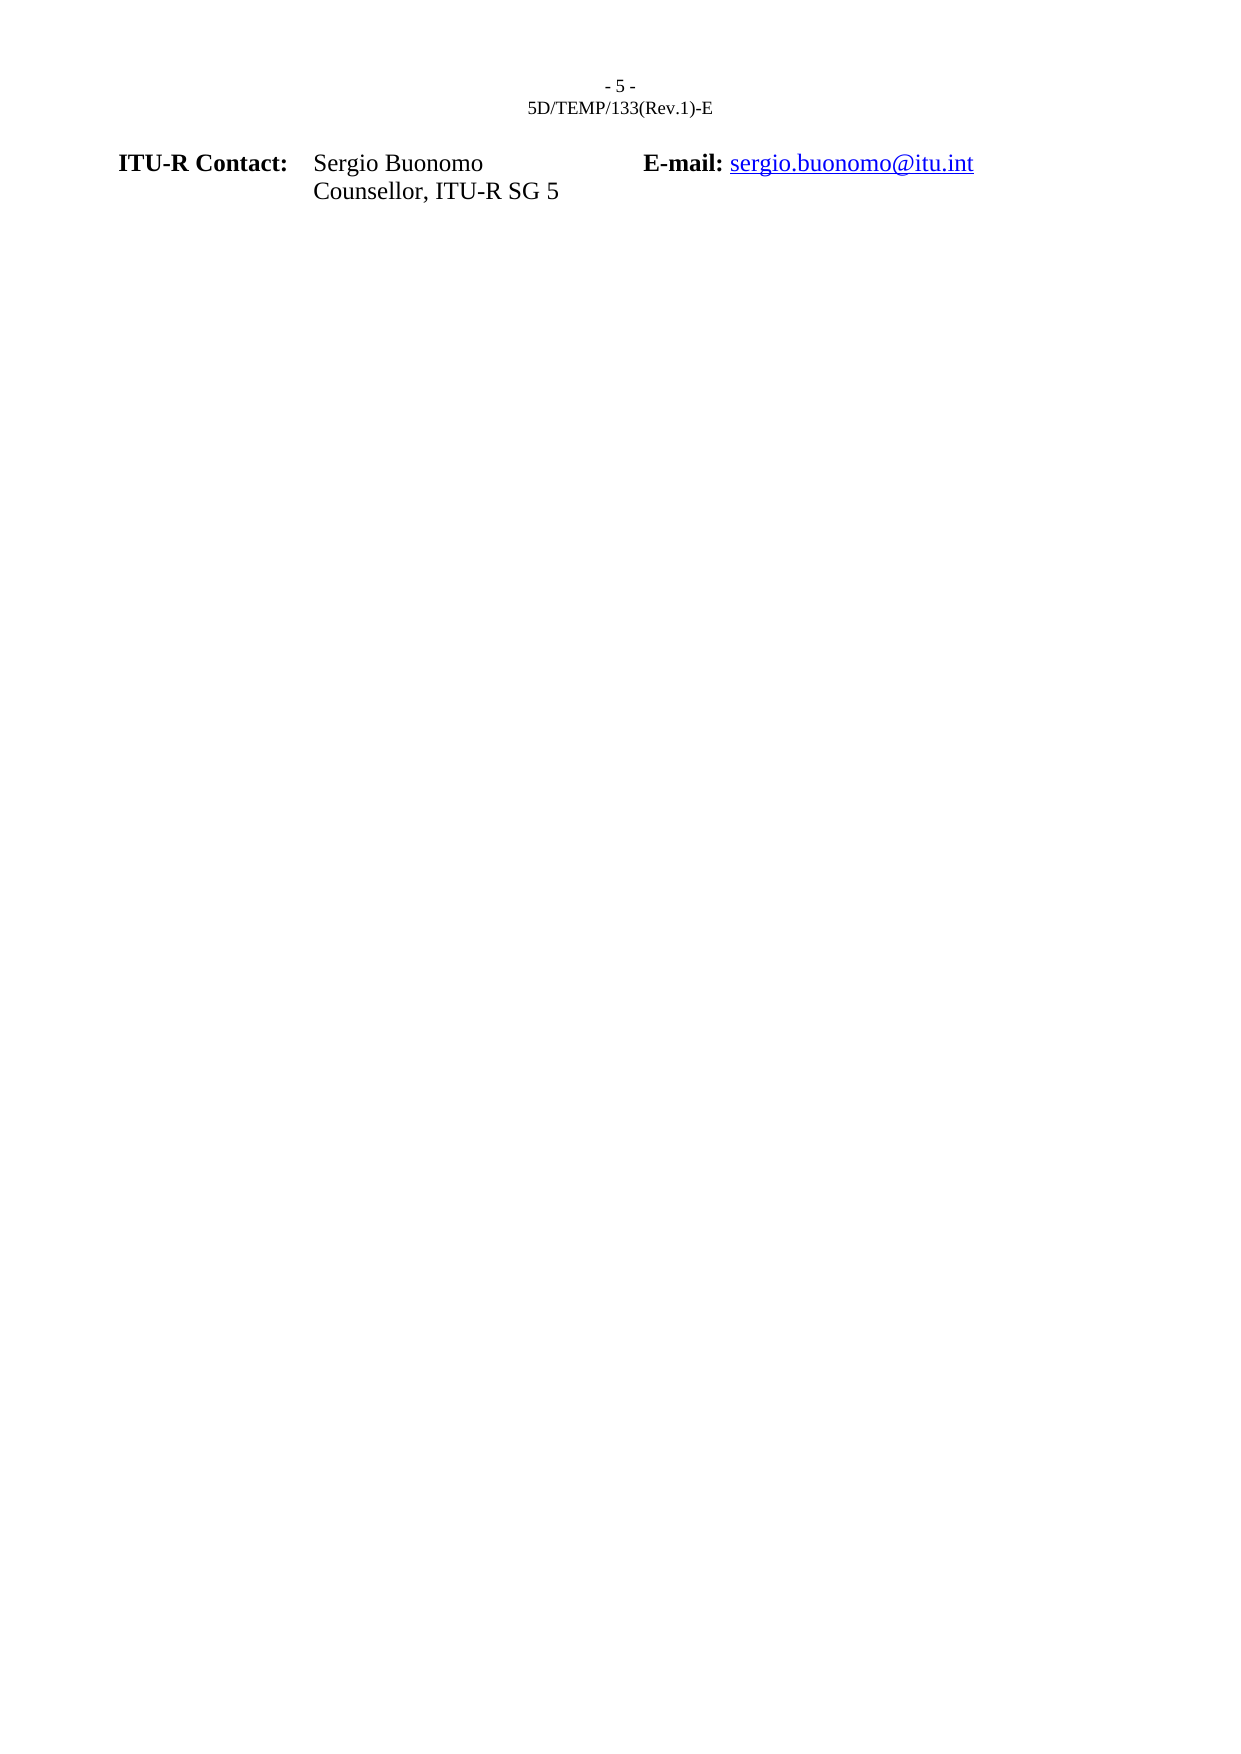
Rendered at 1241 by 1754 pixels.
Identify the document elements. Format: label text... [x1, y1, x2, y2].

text ITU-R Contact: Sergio Buonomo E-mail: sergio.buonomo@itu.int [118, 148, 1122, 176]
text Counsellor, ITU-R SG 5 [118, 176, 1122, 205]
